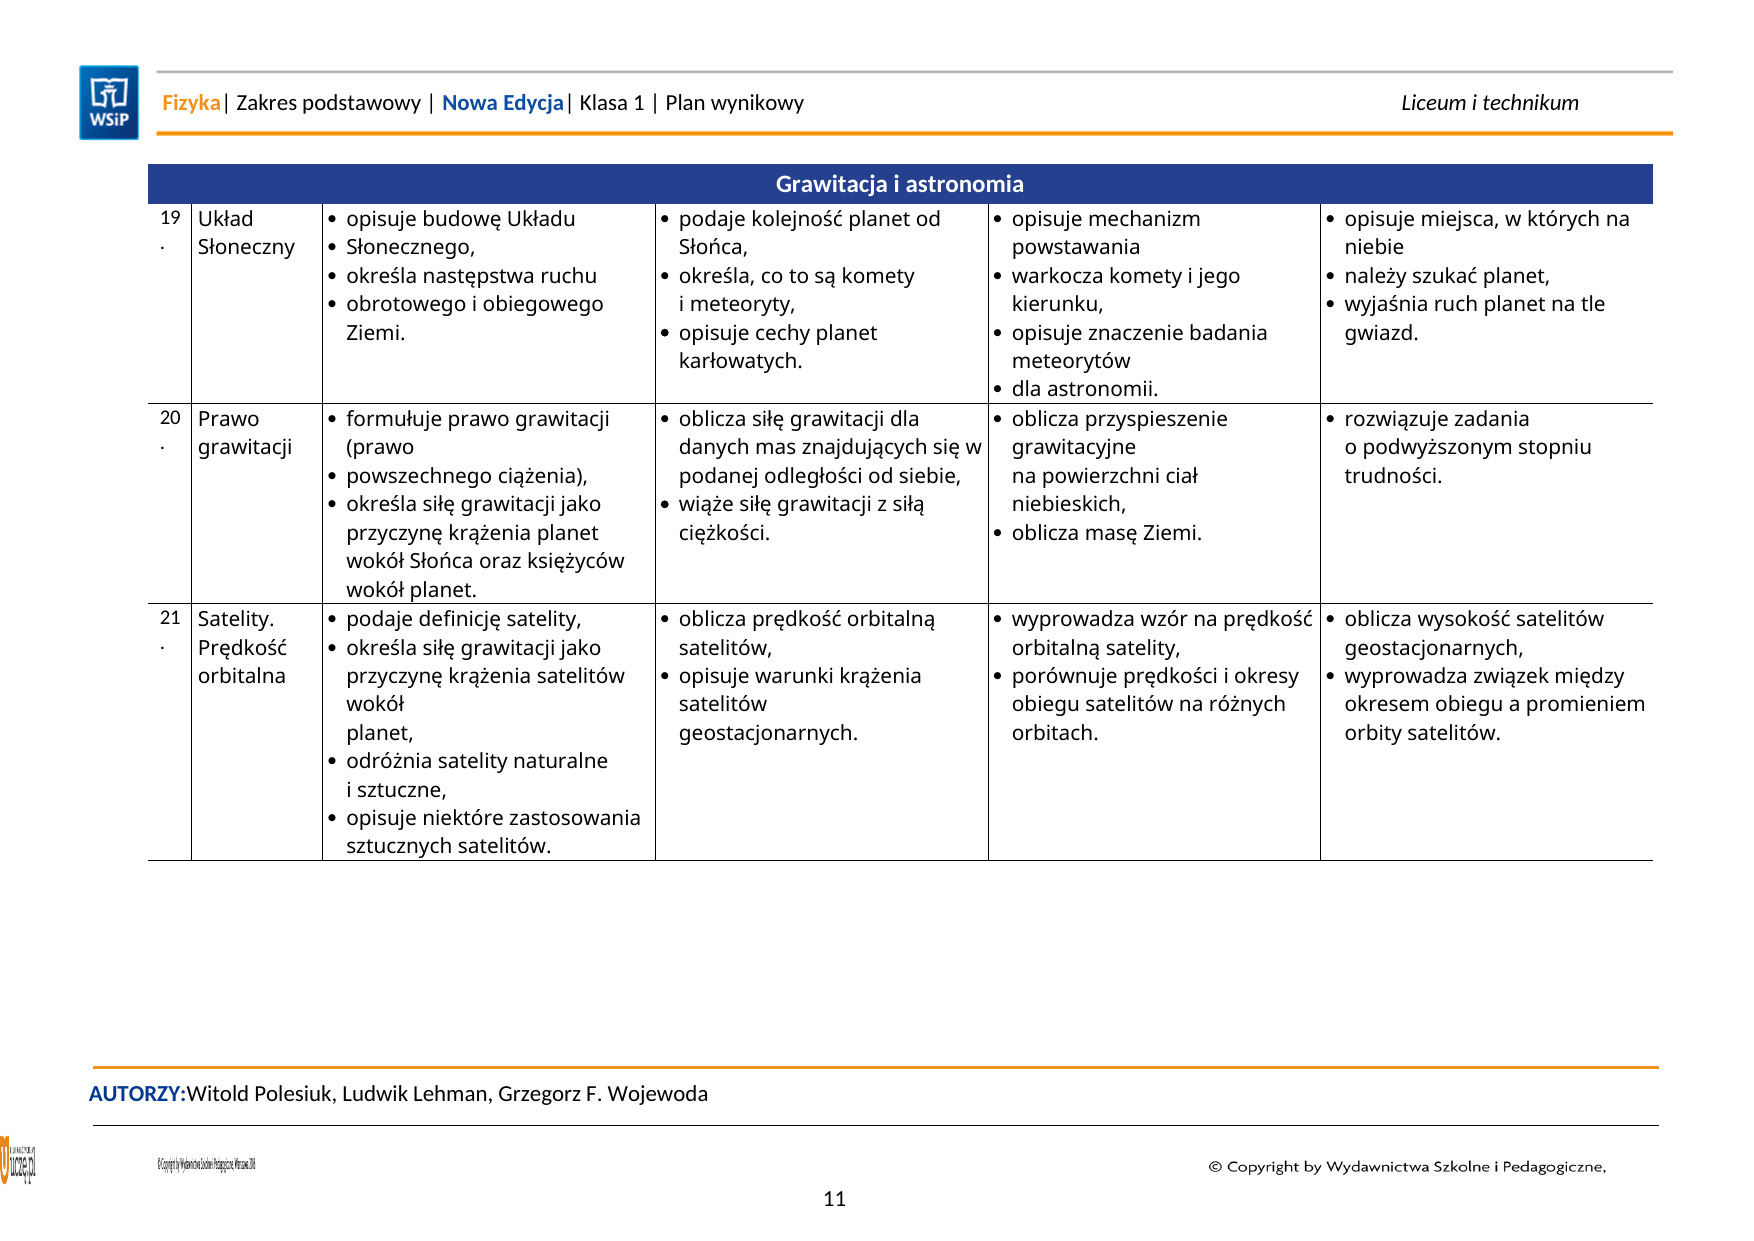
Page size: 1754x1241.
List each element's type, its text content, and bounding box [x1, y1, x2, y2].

table_cell oblicza wysokość satelitów geostacjonarnych, wyprowadza związek między okresem obiegu a promieniem orbity satelitów. [1321, 604, 1653, 860]
table_cell oblicza prędkość orbitalną satelitów, opisuje warunki krążenia satelitów geostacjonarnych. [656, 604, 988, 860]
table_cell rozwiązuje zadania o podwyższonym stopniu trudności. [1321, 404, 1653, 603]
table_cell Grawitacja i astronomia [148, 164, 1653, 204]
table_cell Prawo grawitacji [192, 404, 322, 603]
table_cell 21. [148, 604, 191, 860]
table_cell opisuje miejsca, w których na niebie należy szukać planet, wyjaśnia ruch planet na tle gwiazd. [1321, 204, 1653, 403]
table_cell 19. [148, 204, 191, 403]
table_cell wyprowadza wzór na prędkość orbitalną satelity, porównuje prędkości i okresy obiegu satelitów na różnych orbitach. [989, 604, 1320, 860]
table_cell podaje kolejność planet od Słońca, określa, co to są komety i meteoryty, opisuje cechy planet karłowatych. [656, 204, 988, 403]
table_cell opisuje budowę Układu Słonecznego, określa następstwa ruchu obrotowego i obiegowego Ziemi. [323, 204, 655, 403]
table_cell opisuje mechanizm powstawania warkocza komety i jego kierunku, opisuje znaczenie badania meteorytów dla astronomii. [989, 204, 1320, 403]
table_cell formułuje prawo grawitacji (prawo powszechnego ciążenia), określa siłę grawitacji jako przyczynę krążenia planet wokół Słońca oraz księżyców wokół planet. [323, 404, 655, 603]
table_cell oblicza przyspieszenie grawitacyjne na powierzchni ciał niebieskich, oblicza masę Ziemi. [989, 404, 1320, 603]
table_cell podaje definicję satelity, określa siłę grawitacji jako przyczynę krążenia satelitów wokół planet, odróżnia satelity naturalne i sztuczne, opisuje niektóre zastosowania sztucznych satelitów. [323, 604, 655, 860]
picture [0, 7, 1674, 164]
table_cell 20. [148, 404, 191, 603]
table_cell Satelity. Prędkość orbitalna [192, 604, 322, 860]
table_cell Układ Słoneczny [192, 204, 322, 403]
picture [1180, 1140, 1607, 1185]
table_cell oblicza siłę grawitacji dla danych mas znajdujących się w podanej odległości od siebie, wiąże siłę grawitacji z siłą ciężkości. [656, 404, 988, 603]
